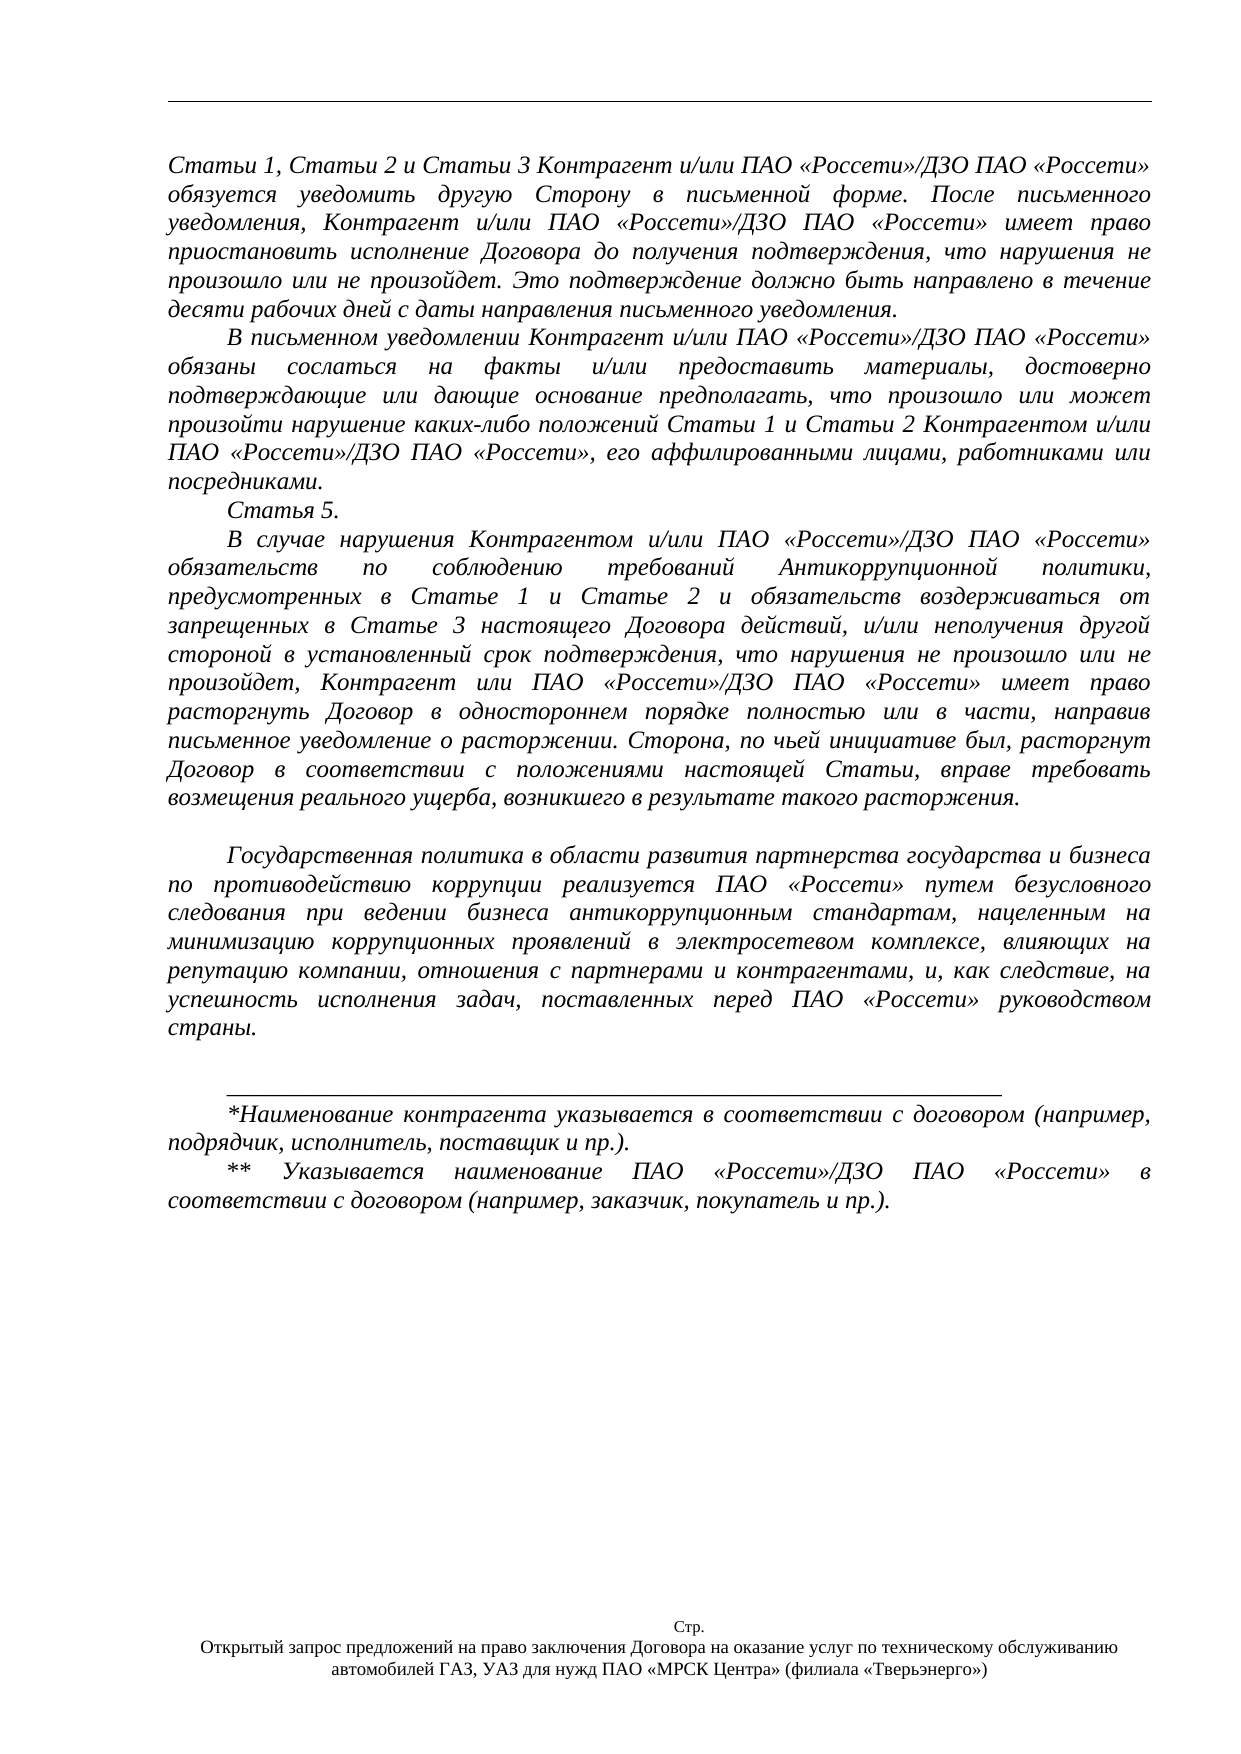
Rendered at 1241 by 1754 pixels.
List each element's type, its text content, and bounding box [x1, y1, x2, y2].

text В случае нарушения Контрагентом и/или ПАО «Россети»/ДЗО ПАО «Россети» обязательств по соблюдению требований Антикоррупционной политики, предусмотренных в Статье 1 и Статье 2 и обязательств воздерживаться от запрещенных в Статье 3 настоящего Договора действий, и/или неполучения другой стороной в установленный срок подтверждения, что нарушения не произошло или не произойдет, Контрагент или ПАО «Россети»/ДЗО ПАО «Россети» имеет право расторгнуть Договор в одностороннем порядке полностью или в части, направив письменное уведомление о расторжении. Сторона, по чьей инициативе был, расторгнут Договор в соответствии с положениями настоящей Статьи, вправе требовать возмещения реального ущерба, возникшего в результате такого расторжения. [168, 524, 1152, 811]
text *Наименование контрагента указывается в соответствии с договором (например, подрядчик, исполнитель, поставщик и пр.). [168, 1099, 1152, 1156]
text ______________________________________________________________ [168, 1070, 1152, 1099]
text Статья 5. [168, 495, 1152, 524]
text Государственная политика в области развития партнерства государства и бизнеса по противодействию коррупции реализуется ПАО «Россети» путем безусловного следования при ведении бизнеса антикоррупционным стандартам, нацеленным на минимизацию коррупционных проявлений в электросетевом комплексе, влияющих на репутацию компании, отношения с партнерами и контрагентами, и, как следствие, на успешность исполнения задач, поставленных перед ПАО «Россети» руководством страны. [168, 840, 1152, 1041]
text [168, 150, 1152, 322]
text В письменном уведомлении Контрагент и/или ПАО «Россети»/ДЗО ПАО «Россети» обязаны сослаться на факты и/или предоставить материалы, достоверно подтверждающие или дающие основание предполагать, что произошло или может произойти нарушение каких-либо положений Статьи 1 и Статьи 2 Контрагентом и/или ПАО «Россети»/ДЗО ПАО «Россети», его аффилированными лицами, работниками или посредниками. [168, 322, 1152, 495]
text ** Указывается наименование ПАО «Россети»/ДЗО ПАО «Россети» в соответствии с договором (например, заказчик, покупатель и пр.). [168, 1156, 1152, 1214]
